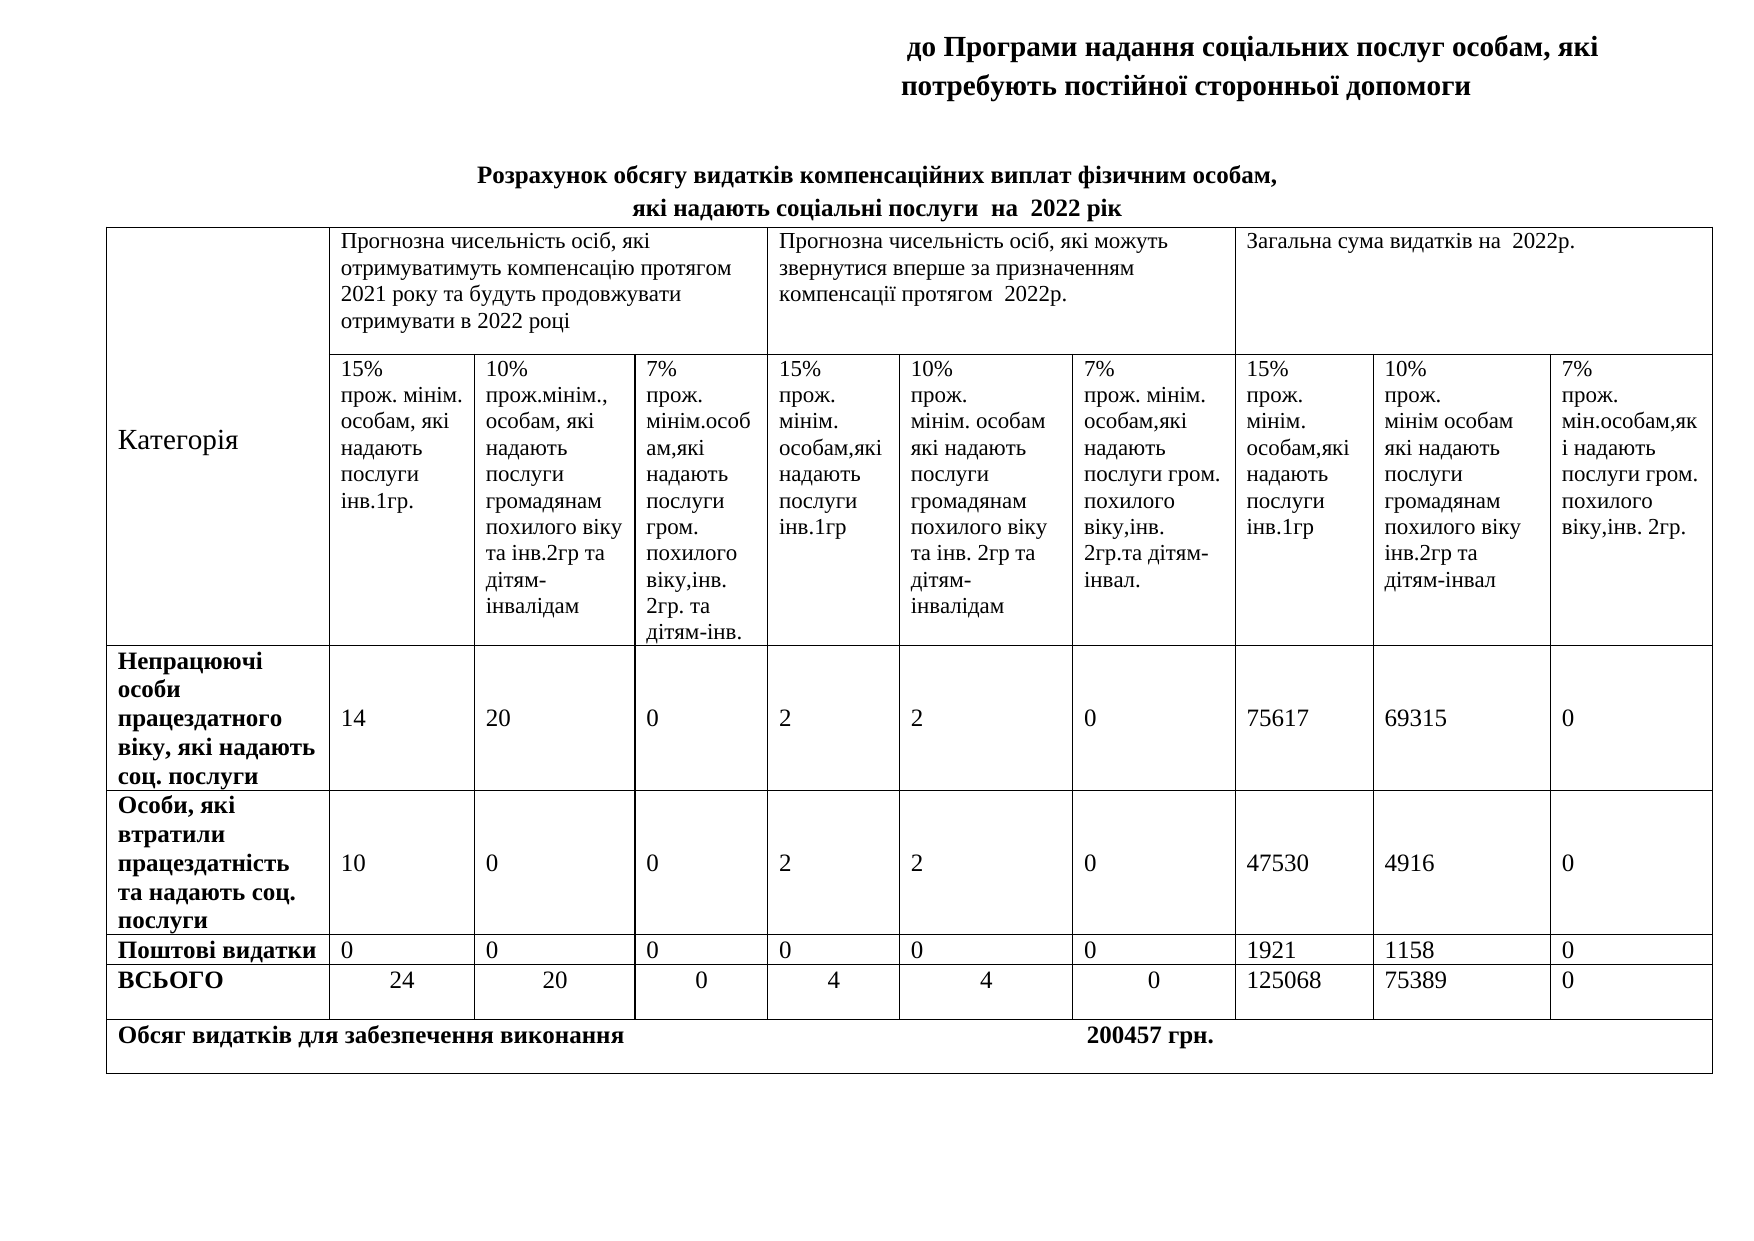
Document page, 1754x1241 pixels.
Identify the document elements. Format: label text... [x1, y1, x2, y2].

table_cell 2 [768, 791, 899, 934]
table_cell 4916 [1374, 791, 1550, 934]
table_cell 4 [768, 965, 899, 1019]
table_cell 0 [475, 791, 634, 934]
table_cell 0 [1073, 965, 1235, 1019]
table_cell 1921 [1236, 935, 1373, 964]
table_cell 2 [900, 791, 1072, 934]
table_cell 0 [1073, 646, 1235, 789]
table_cell 10% прож.мінім., особам, які надають послуги громадянам похилого віку та інв.2гр та дітям-інвалідам [475, 355, 634, 645]
table_cell 0 [1551, 791, 1712, 934]
text які надають соціальні послуги на 2022 рік [118, 193, 1636, 222]
table_cell 24 [330, 965, 474, 1019]
table_cell 0 [636, 791, 767, 934]
table_cell 0 [1073, 935, 1235, 964]
table_cell 75617 [1236, 646, 1373, 789]
table_cell Непрацюючі особи працездатного віку, які надають соц. послуги [107, 646, 329, 789]
table_cell 14 [330, 646, 474, 789]
table_cell 0 [636, 965, 767, 1019]
table_cell 125068 [1236, 965, 1373, 1019]
table_header Категорія [107, 228, 329, 645]
table_cell 7% прож. мінім.особам,які надають послуги гром. похилого віку,інв. 2гр. та дітям-інв. [636, 355, 767, 645]
table_cell Особи, які втратили працездатність та надають соц. послуги [107, 791, 329, 934]
table_cell 20 [475, 965, 634, 1019]
table_cell 2 [768, 646, 899, 789]
table_header Прогнозна чисельність осіб, які отримуватимуть компенсацію протягом 2021 року та будуть продовжувати отримувати в 2022 році [330, 228, 767, 354]
table_cell 0 [1551, 965, 1712, 1019]
table_cell 0 [768, 935, 899, 964]
table_cell 10% прож. мінім особам які надають послуги громадянам похилого віку інв.2гр та дітям-інвал [1374, 355, 1550, 645]
table_cell 0 [1073, 791, 1235, 934]
table_cell 10% прож. мінім. особам які надають послуги громадянам похилого віку та інв. 2гр та дітям-інвалідам [900, 355, 1072, 645]
table_cell 0 [636, 935, 767, 964]
table_cell 7% прож. мінім. особам,які надають послуги гром. похилого віку,інв. 2гр.та дітям-інвал. [1073, 355, 1235, 645]
table_cell 4 [900, 965, 1072, 1019]
table_cell 69315 [1374, 646, 1550, 789]
text до Програми надання соціальних послуг особам, які потребують постійної сторонньої допомоги [156, 29, 1636, 102]
table_cell 75389 [1374, 965, 1550, 1019]
table_cell 2 [900, 646, 1072, 789]
table_cell 0 [330, 935, 474, 964]
table_cell 0 [1551, 935, 1712, 964]
table_cell 15% прож. мінім. особам,які надають послуги інв.1гр [1236, 355, 1373, 645]
table_cell 0 [636, 646, 767, 789]
table_cell ВСЬОГО [107, 965, 329, 1019]
table_cell 1158 [1374, 935, 1550, 964]
table_cell 15% прож. мінім. особам,які надають послуги інв.1гр [768, 355, 899, 645]
table_cell 0 [475, 935, 634, 964]
text Розрахунок обсягу видатків компенсаційних виплат фізичним особам, [118, 161, 1636, 189]
table_cell 0 [1551, 646, 1712, 789]
table_header Прогнозна чисельність осіб, які можуть звернутися вперше за призначенням компенсації протягом 2022р. [768, 228, 1235, 354]
table_cell 20 [475, 646, 634, 789]
table_cell 7% прож. мін.особам,які надають послуги гром. похилого віку,інв. 2гр. [1551, 355, 1712, 645]
table_header Загальна сума видатків на 2022р. [1236, 228, 1712, 354]
table_cell 47530 [1236, 791, 1373, 934]
table_cell Поштові видатки [107, 935, 329, 964]
table_cell 10 [330, 791, 474, 934]
table_cell 0 [900, 935, 1072, 964]
table_cell Обсяг видатків для забезпечення виконання 200457 грн. [107, 1020, 1712, 1073]
table_cell 15% прож. мінім. особам, які надають послуги інв.1гр. [330, 355, 474, 645]
